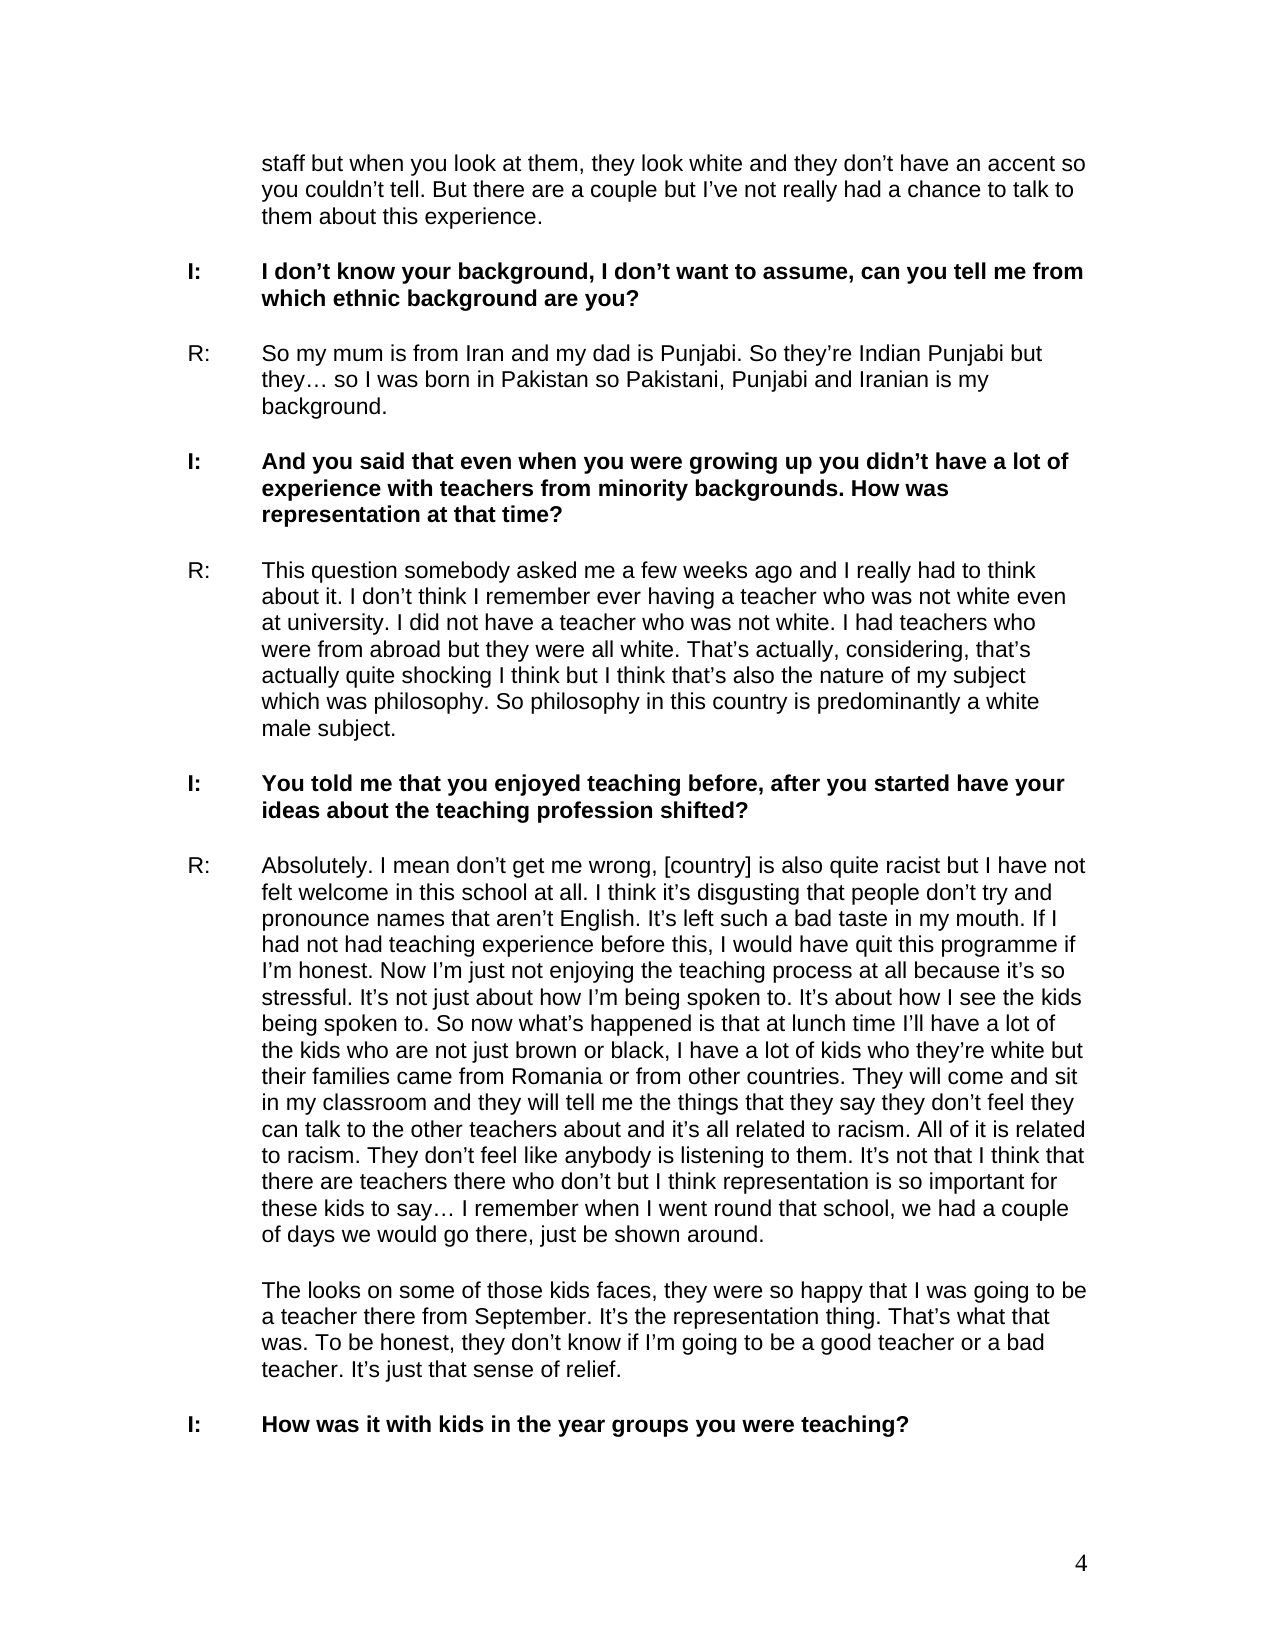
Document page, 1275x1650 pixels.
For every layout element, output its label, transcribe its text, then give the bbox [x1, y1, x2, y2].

text The looks on some of those kids faces, they were so happy that I was going to be a teacher there from September. It’s the representation thing. That’s what that was. To be honest, they don’t know if I’m going to be a good teacher or a bad teacher. It’s just that sense of relief. [261, 1277, 1087, 1382]
text R: So my mum is from Iran and my dad is Punjabi. So they’re Indian Punjabi but they… so I was born in Pakistan so Pakistani, Punjabi and Iranian is my background. [187, 340, 1087, 419]
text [187, 150, 1087, 229]
text I: How was it with kids in the year groups you were teaching? [187, 1411, 1087, 1437]
text R: This question somebody asked me a few weeks ago and I really had to think about it. I don’t think I remember ever having a teacher who was not white even at university. I did not have a teacher who was not white. I had teachers who were from abroad but they were all white. That’s actually, considering, that’s actually quite shocking I think but I think that’s also the nature of my subject which was philosophy. So philosophy in this country is predominantly a white male subject. [187, 557, 1087, 741]
text I: I don’t know your background, I don’t want to assume, can you tell me from which ethnic background are you? [187, 258, 1087, 311]
text I: And you said that even when you were growing up you didn’t have a lot of experience with teachers from minority backgrounds. How was representation at that time? [187, 448, 1087, 527]
text R: Absolutely. I mean don’t get me wrong, [country] is also quite racist but I have not felt welcome in this school at all. I think it’s disgusting that people don’t try and pronounce names that aren’t English. It’s left such a bad taste in my mouth. If I had not had teaching experience before this, I would have quit this programme if I’m honest. Now I’m just not enjoying the teaching process at all because it’s so stressful. It’s not just about how I’m being spoken to. It’s about how I see the kids being spoken to. So now what’s happened is that at lunch time I’ll have a lot of the kids who are not just brown or black, I have a lot of kids who they’re white but their families came from Romania or from other countries. They will come and sit in my classroom and they will tell me the things that they say they don’t feel they can talk to the other teachers about and it’s all related to racism. All of it is related to racism. They don’t feel like anybody is listening to them. It’s not that I think that there are teachers there who don’t but I think representation is so important for these kids to say… I remember when I went round that school, we had a couple of days we would go there, just be shown around. [187, 852, 1087, 1247]
text I: You told me that you enjoyed teaching before, after you started have your ideas about the teaching profession shifted? [187, 770, 1087, 823]
